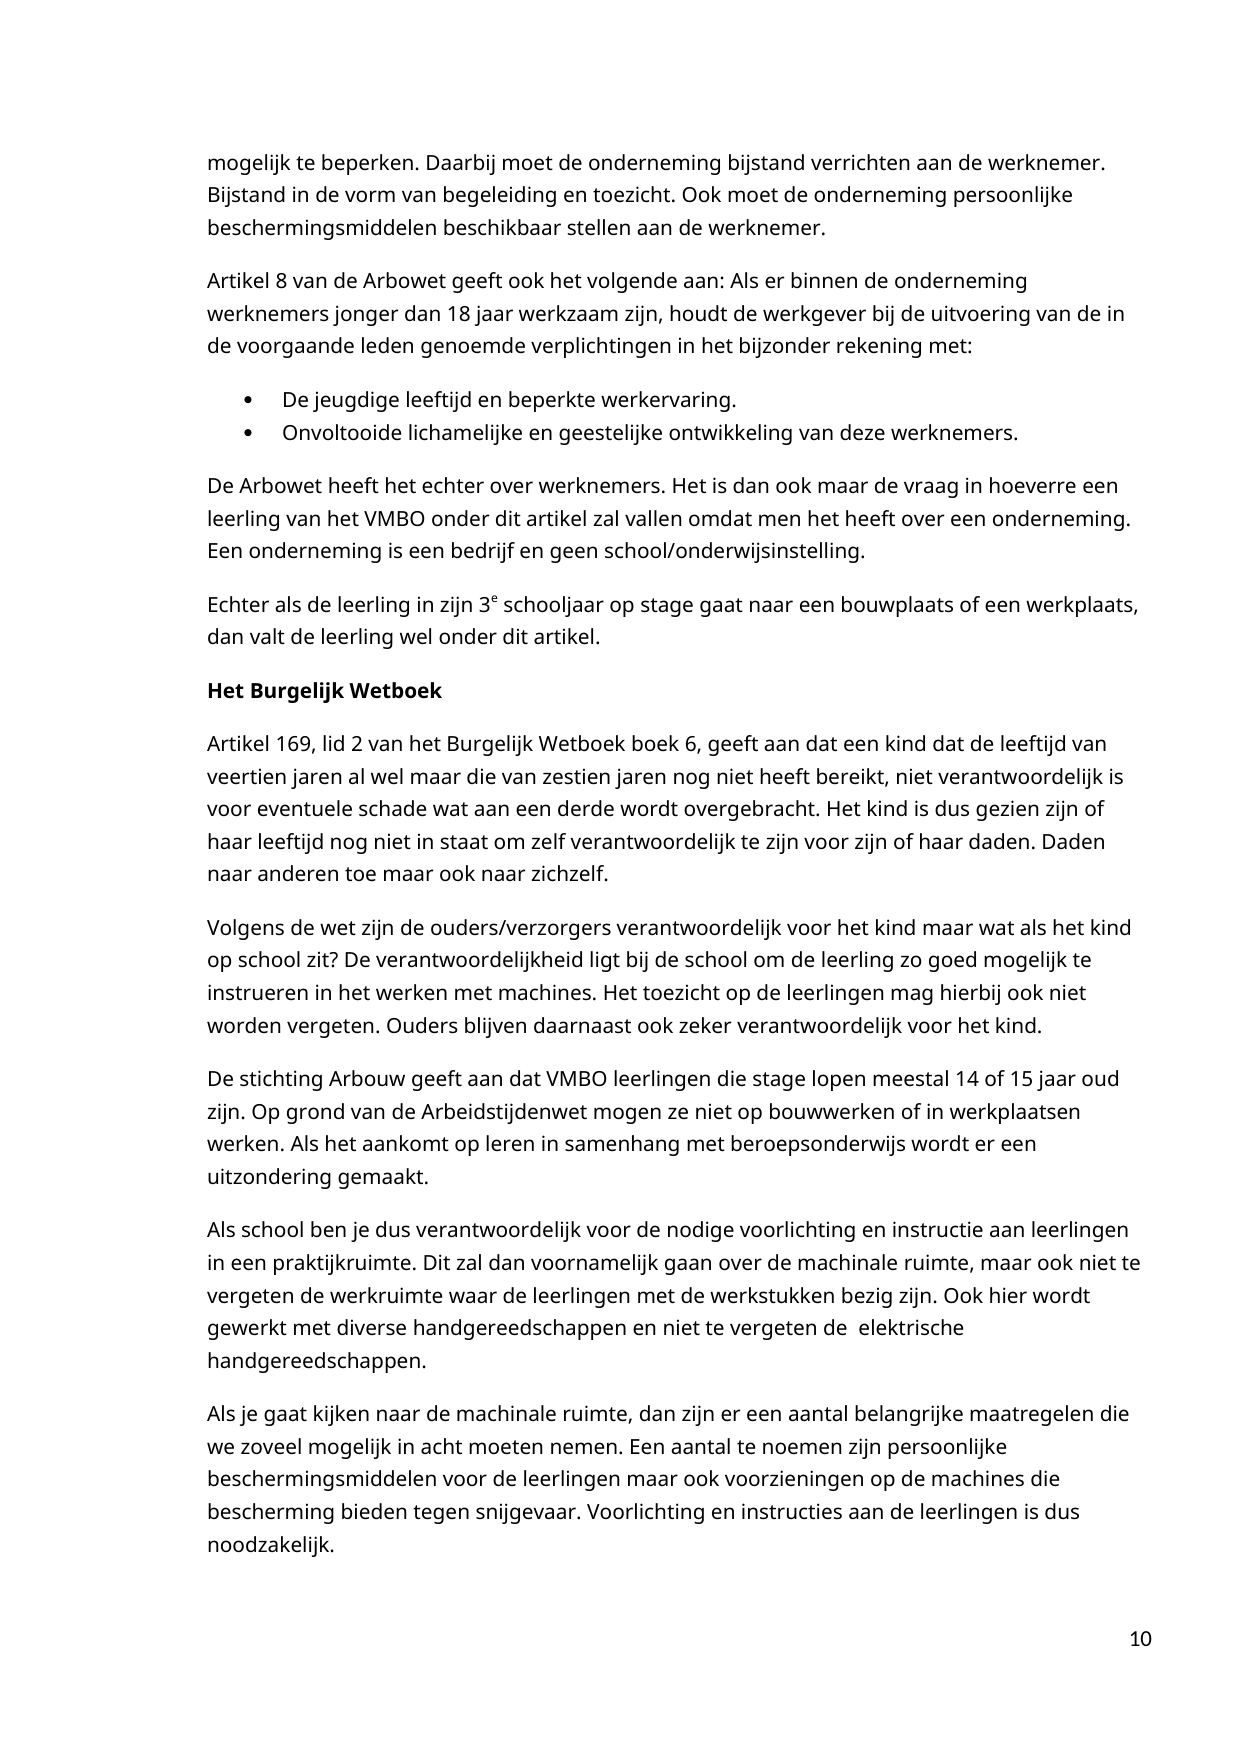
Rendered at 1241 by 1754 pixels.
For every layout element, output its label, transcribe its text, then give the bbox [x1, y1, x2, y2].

text Artikel 8 van de Arbowet geeft ook het volgende aan: Als er binnen de onderneming werknemers jonger dan 18 jaar werkzaam zijn, houdt de werkgever bij de uitvoering van de in de voorgaande leden genoemde verplichtingen in het bijzonder rekening met: [207, 266, 1152, 360]
text Als school ben je dus verantwoordelijk voor de nodige voorlichting en instructie aan leerlingen in een praktijkruimte. Dit zal dan voornamelijk gaan over de machinale ruimte, maar ook niet te vergeten de werkruimte waar de leerlingen met de werkstukken bezig zijn. Ook hier wordt gewerkt met diverse handgereedschappen en niet te vergeten de elektrische handgereedschappen. [207, 1216, 1152, 1374]
text Volgens de wet zijn de ouders/verzorgers verantwoordelijk voor het kind maar wat als het kind op school zit? De verantwoordelijkheid ligt bij de school om de leerling zo goed mogelijk te instrueren in het werken met machines. Het toezicht op de leerlingen mag hierbij ook niet worden vergeten. Ouders blijven daarnaast ook zeker verantwoordelijk voor het kind. [207, 913, 1152, 1039]
list De jeugdige leeftijd en beperkte werkervaring. [244, 385, 1152, 413]
text De Arbowet heeft het echter over werknemers. Het is dan ook maar de vraag in hoeverre een leerling van het VMBO onder dit artikel zal vallen omdat men het heeft over een onderneming. Een onderneming is een bedrijf en geen school/onderwijsinstelling. [207, 471, 1152, 565]
text Echter als de leerling in zijn 3e schooljaar op stage gaat naar een bouwplaats of een werkplaats, dan valt de leerling wel onder dit artikel. [207, 590, 1152, 651]
text De stichting Arbouw geeft aan dat VMBO leerlingen die stage lopen meestal 14 of 15 jaar oud zijn. Op grond van de Arbeidstijdenwet mogen ze niet op bouwwerken of in werkplaatsen werken. Als het aankomt op leren in samenhang met beroepsonderwijs wordt er een uitzondering gemaakt. [207, 1064, 1152, 1191]
text Het Burgelijk Wetboek [207, 676, 1152, 704]
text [207, 148, 1152, 241]
list Onvoltooide lichamelijke en geestelijke ontwikkeling van deze werknemers. [244, 418, 1152, 446]
text Artikel 169, lid 2 van het Burgelijk Wetboek boek 6, geeft aan dat een kind dat de leeftijd van veertien jaren al wel maar die van zestien jaren nog niet heeft bereikt, niet verantwoordelijk is voor eventuele schade wat aan een derde wordt overgebracht. Het kind is dus gezien zijn of haar leeftijd nog niet in staat om zelf verantwoordelijk te zijn voor zijn of haar daden. Daden naar anderen toe maar ook naar zichzelf. [207, 729, 1152, 888]
text Als je gaat kijken naar de machinale ruimte, dan zijn er een aantal belangrijke maatregelen die we zoveel mogelijk in acht moeten nemen. Een aantal te noemen zijn persoonlijke beschermingsmiddelen voor de leerlingen maar ook voorzieningen op de machines die bescherming bieden tegen snijgevaar. Voorlichting en instructies aan de leerlingen is dus noodzakelijk. [207, 1399, 1152, 1558]
